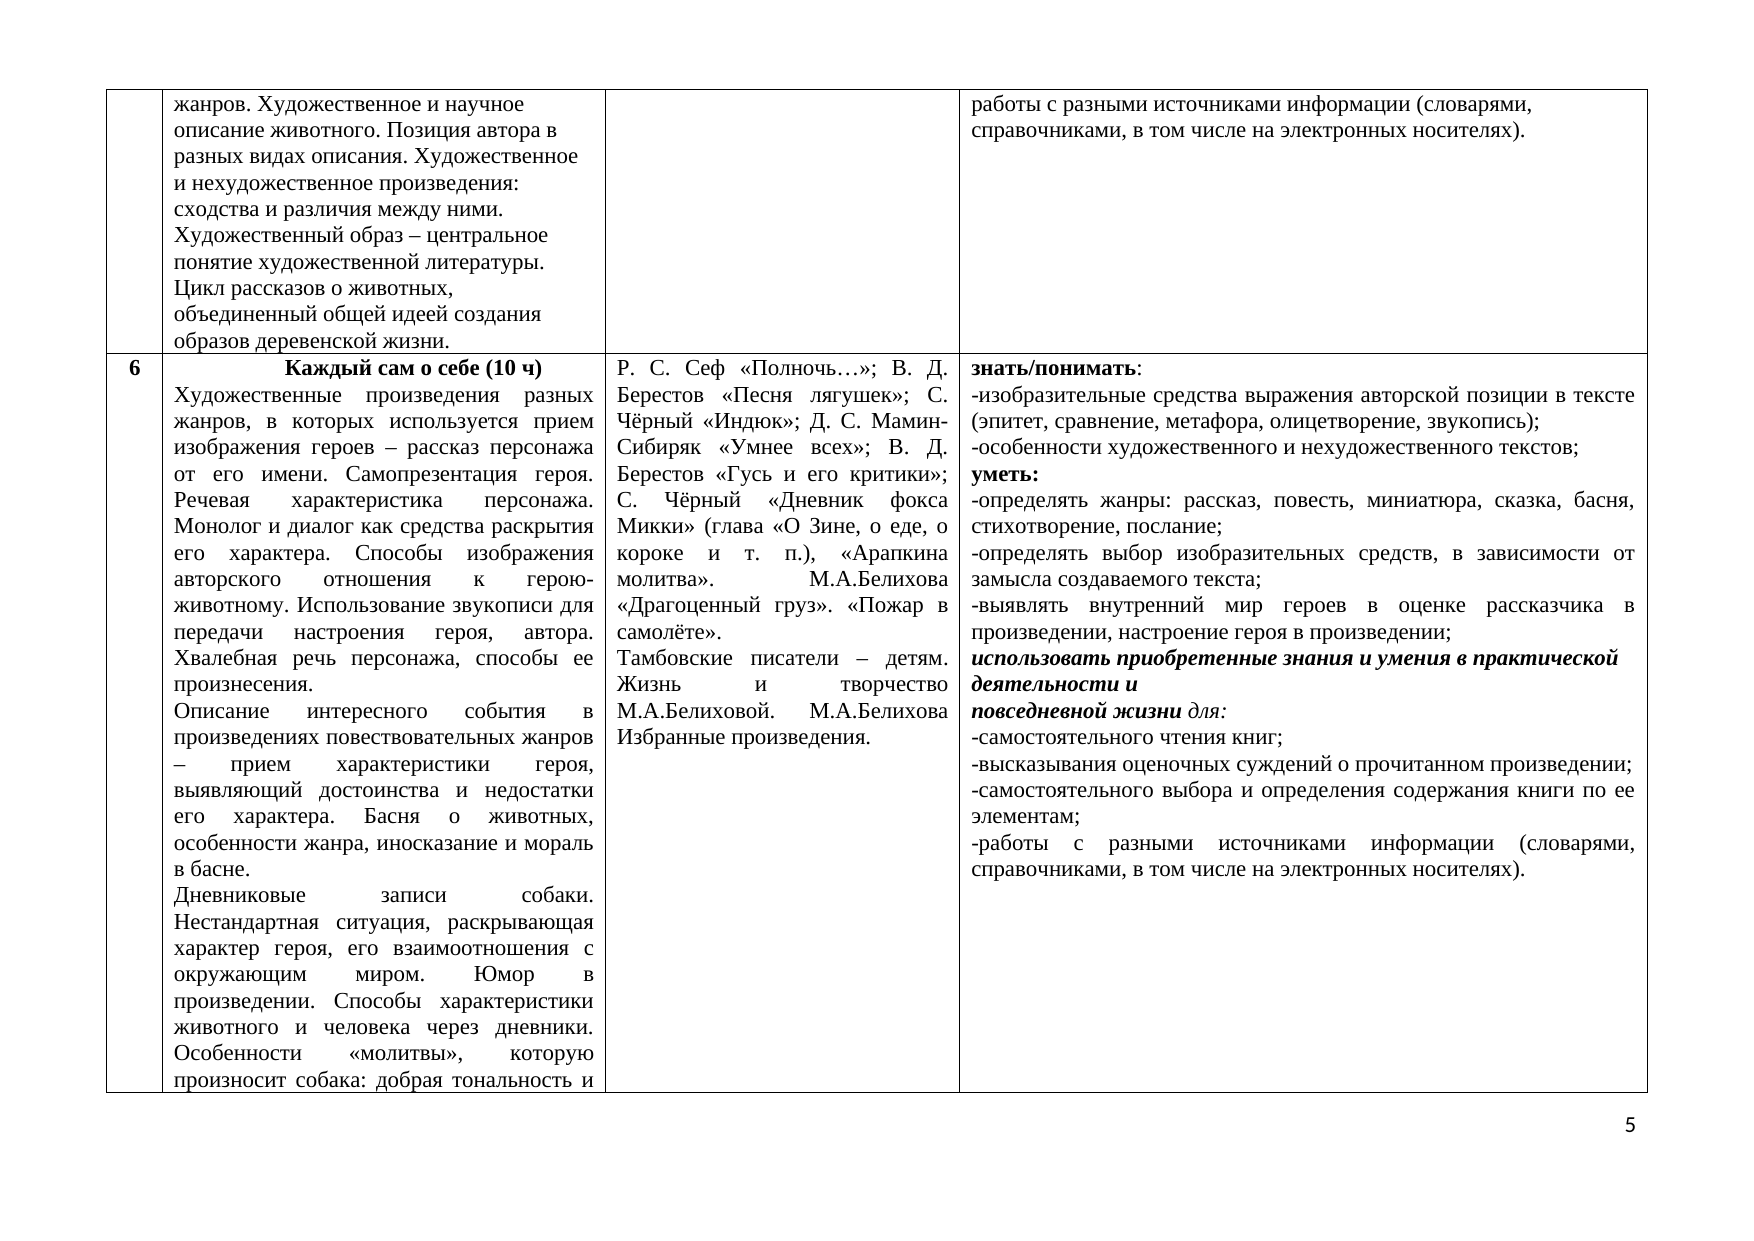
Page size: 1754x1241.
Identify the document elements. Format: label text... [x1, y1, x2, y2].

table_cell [606, 354, 959, 1092]
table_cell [960, 90, 1647, 353]
table_cell 6 [107, 354, 162, 1092]
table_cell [960, 354, 1647, 1092]
table_cell 5 [107, 90, 162, 353]
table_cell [606, 90, 959, 353]
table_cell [163, 90, 605, 353]
